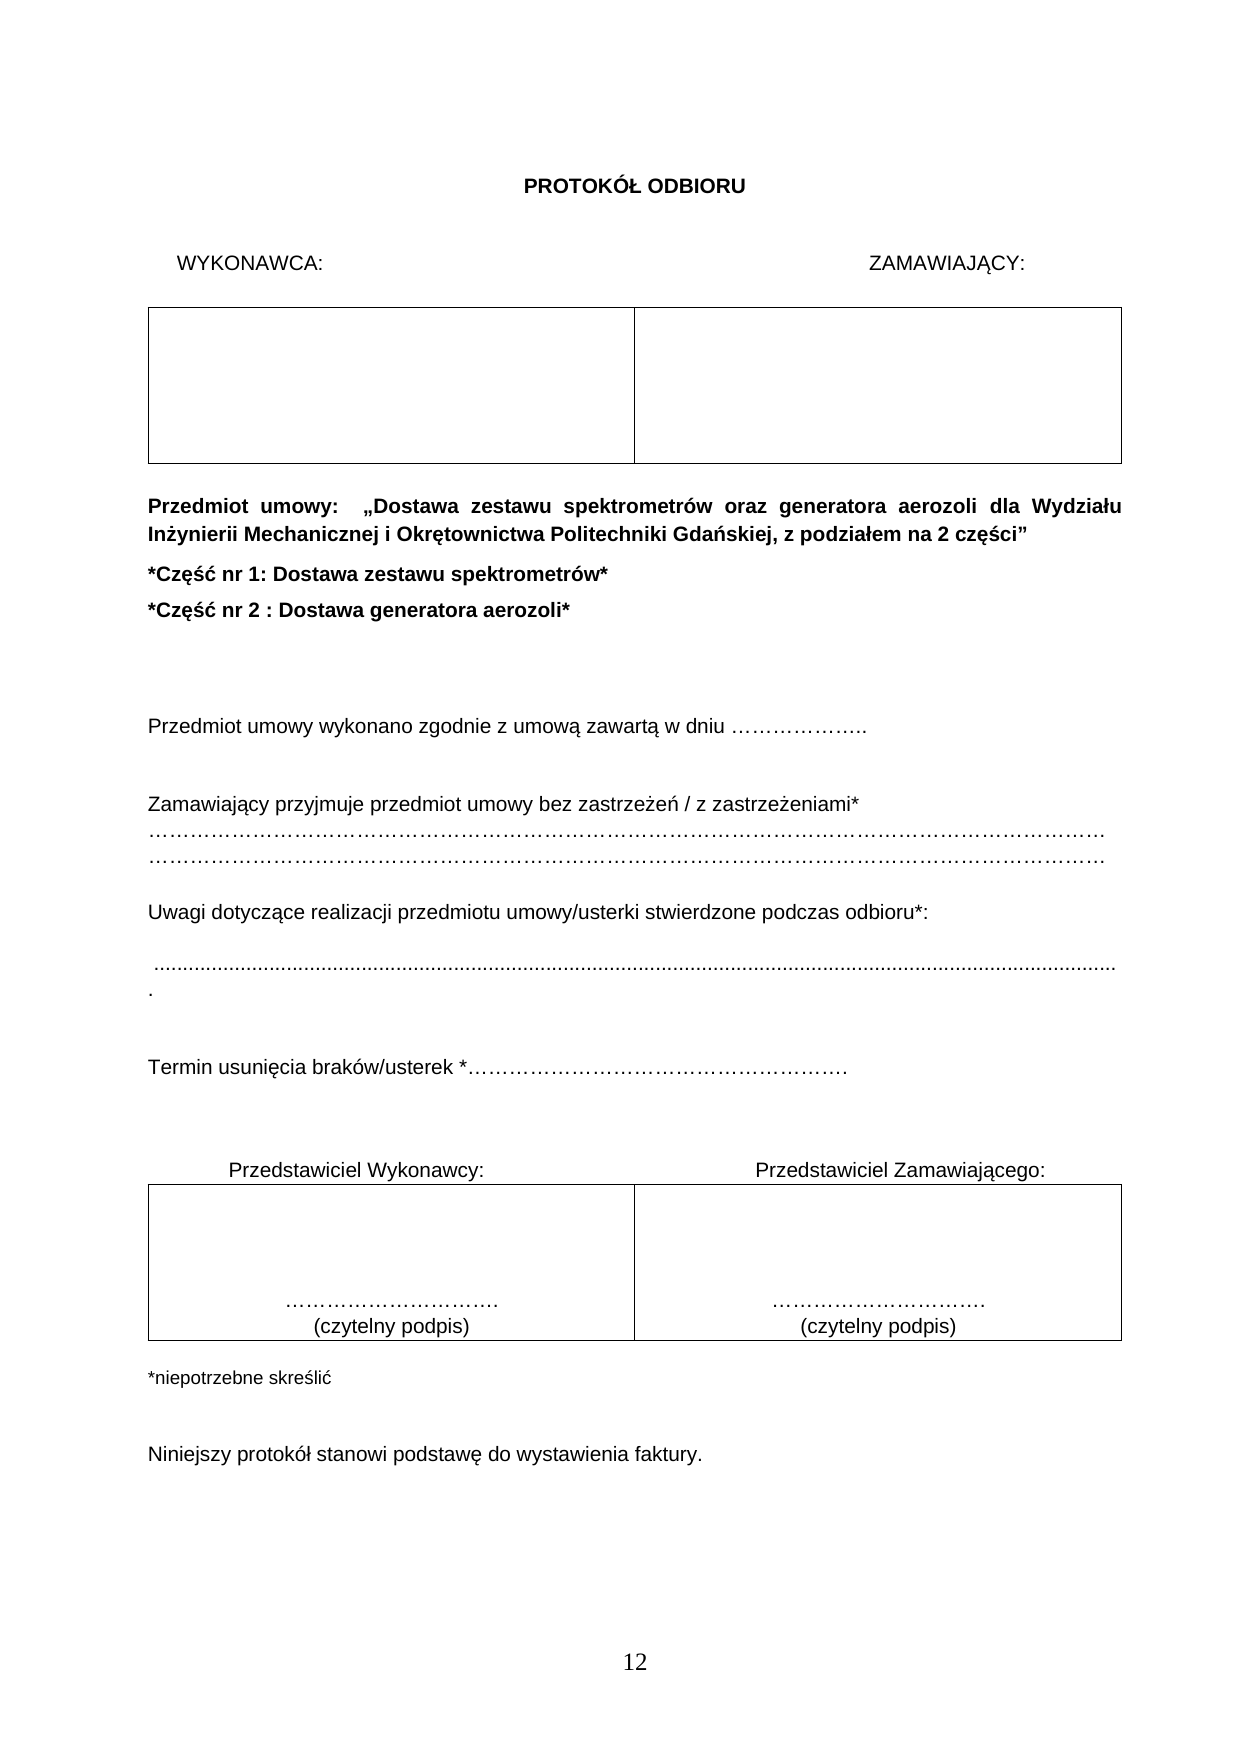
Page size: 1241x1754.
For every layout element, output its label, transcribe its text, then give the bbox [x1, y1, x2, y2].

text Przedmiot umowy: „Dostawa zestawu spektrometrów oraz generatora aerozoli dla Wydziału Inżynierii Mechanicznej i Okrętownictwa Politechniki Gdańskiej, z podziałem na 2 części” [148, 494, 1122, 546]
table_header [635, 308, 1121, 463]
text …………………………………………………………………………………………………………………………………………………………………………………………………………………………………………………… [148, 818, 1122, 867]
table_header [149, 308, 634, 463]
text *Część nr 1: Dostawa zestawu spektrometrów* [148, 562, 1122, 586]
text *niepotrzebne skreślić [148, 1367, 1122, 1388]
text Przedmiot umowy wykonano zgodnie z umową zawartą w dniu ……………….. [148, 714, 1122, 738]
table_header …………………………. (czytelny podpis) [149, 1185, 634, 1340]
text Zamawiający przyjmuje przedmiot umowy bez zastrzeżeń / z zastrzeżeniami* [148, 792, 1122, 816]
text Przedstawiciel Wykonawcy: Przedstawiciel Zamawiającego: [148, 1158, 1122, 1182]
text *Część nr 2 : Dostawa generatora aerozoli* [148, 598, 1122, 622]
text Niniejszy protokół stanowi podstawę do wystawienia faktury. [148, 1442, 1122, 1466]
text Termin usunięcia braków/usterek *………………………………………………. [148, 1054, 1122, 1078]
text PROTOKÓŁ ODBIORU [148, 173, 1122, 197]
text WYKONAWCA: ZAMAWIAJĄCY: [148, 251, 1122, 275]
text Uwagi dotyczące realizacji przedmiotu umowy/usterki stwierdzone podczas odbioru*: [148, 899, 1122, 923]
text ........................................................................................................................................................................ [148, 951, 1122, 1001]
table_header …………………………. (czytelny podpis) [635, 1185, 1121, 1340]
